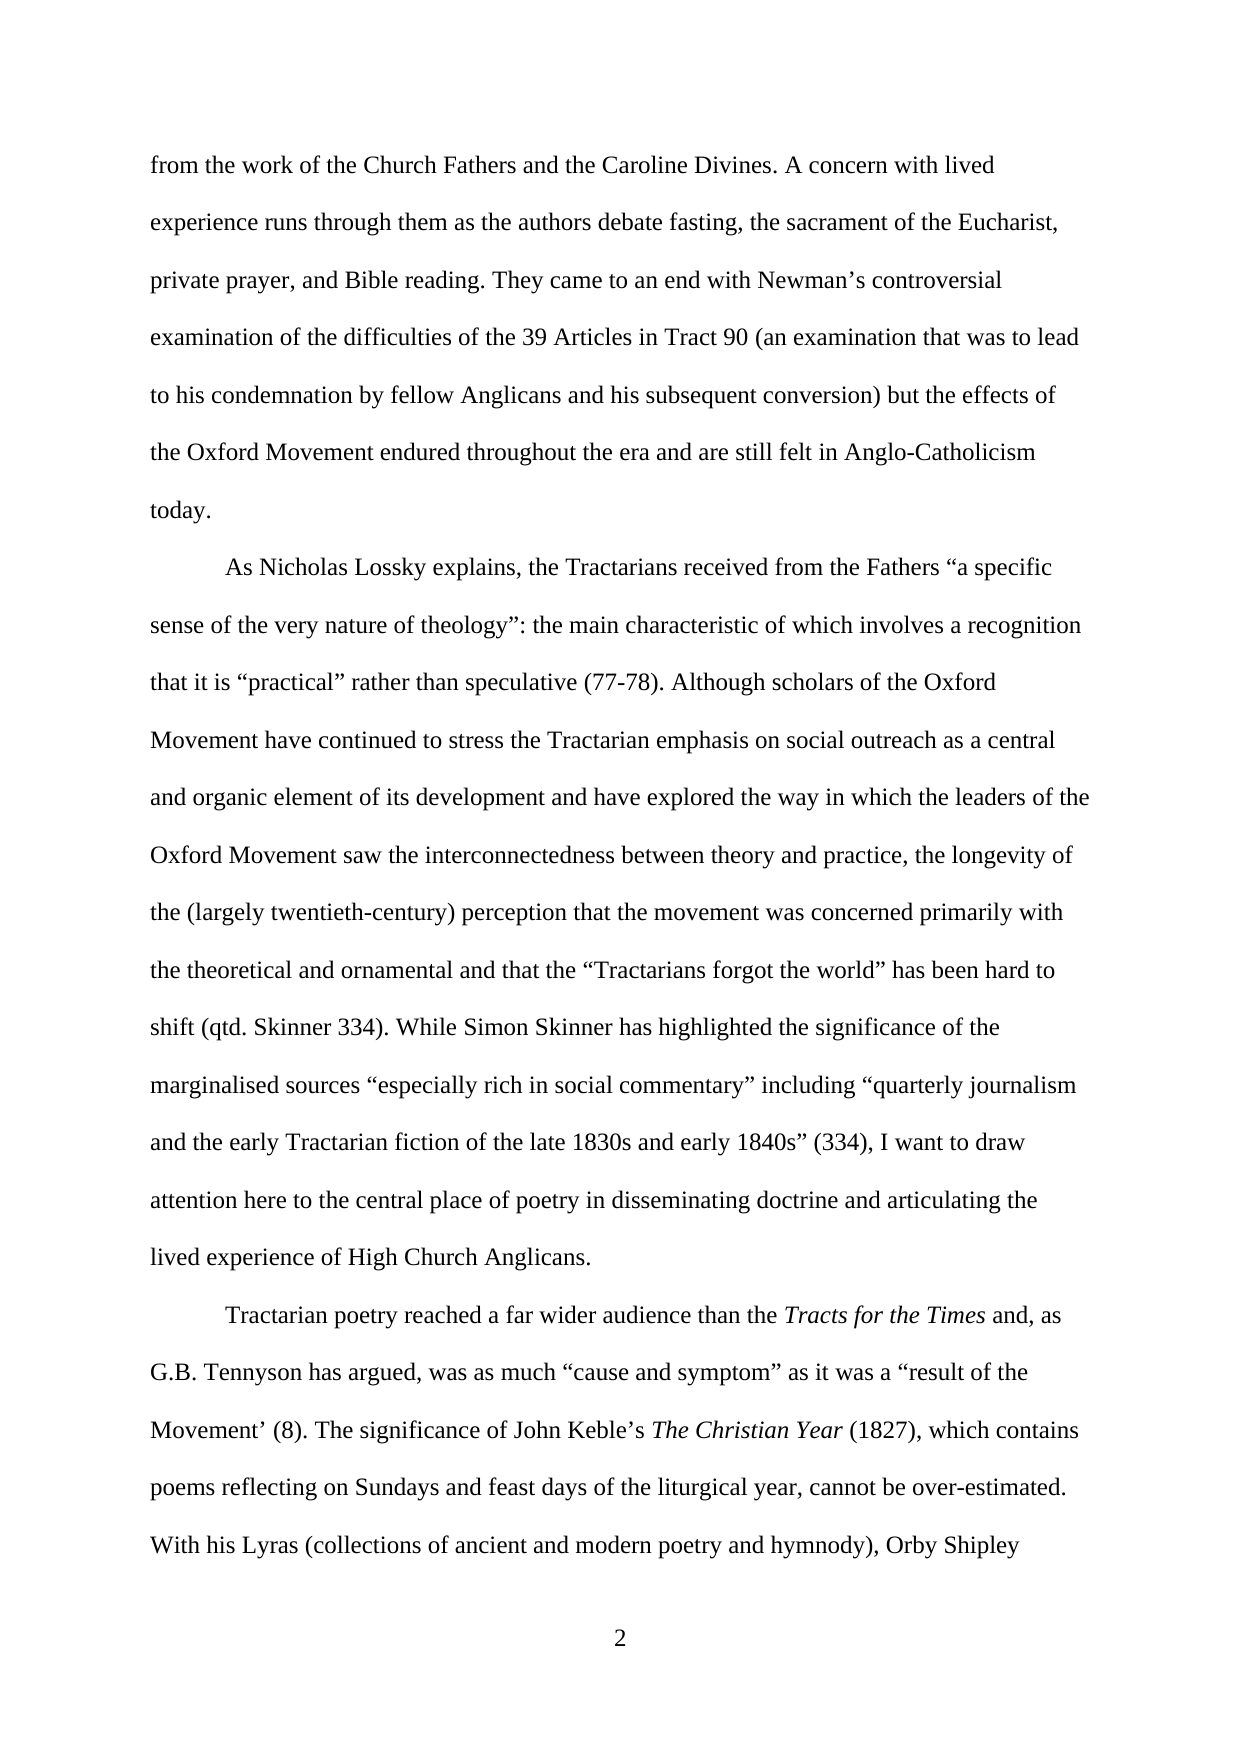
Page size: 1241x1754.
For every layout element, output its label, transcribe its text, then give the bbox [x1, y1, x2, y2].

text As Nicholas Lossky explains, the Tractarians received from the Fathers “a specific sense of the very nature of theology”: the main characteristic of which involves a recognition that it is “practical” rather than speculative (77-78). Although scholars of the Oxford Movement have continued to stress the Tractarian emphasis on social outreach as a central and organic element of its development and have explored the way in which the leaders of the Oxford Movement saw the interconnectedness between theory and practice, the longevity of the (largely twentieth-century) perception that the movement was concerned primarily with the theoretical and ornamental and that the “Tractarians forgot the world” has been hard to shift (qtd. Skinner 334). While Simon Skinner has highlighted the significance of the marginalised sources “especially rich in social commentary” including “quarterly journalism and the early Tractarian fiction of the late 1830s and early 1840s” (334), I want to draw attention here to the central place of poetry in disseminating doctrine and articulating the lived experience of High Church Anglicans. [150, 552, 1090, 1271]
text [150, 150, 1090, 524]
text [150, 1300, 1090, 1559]
